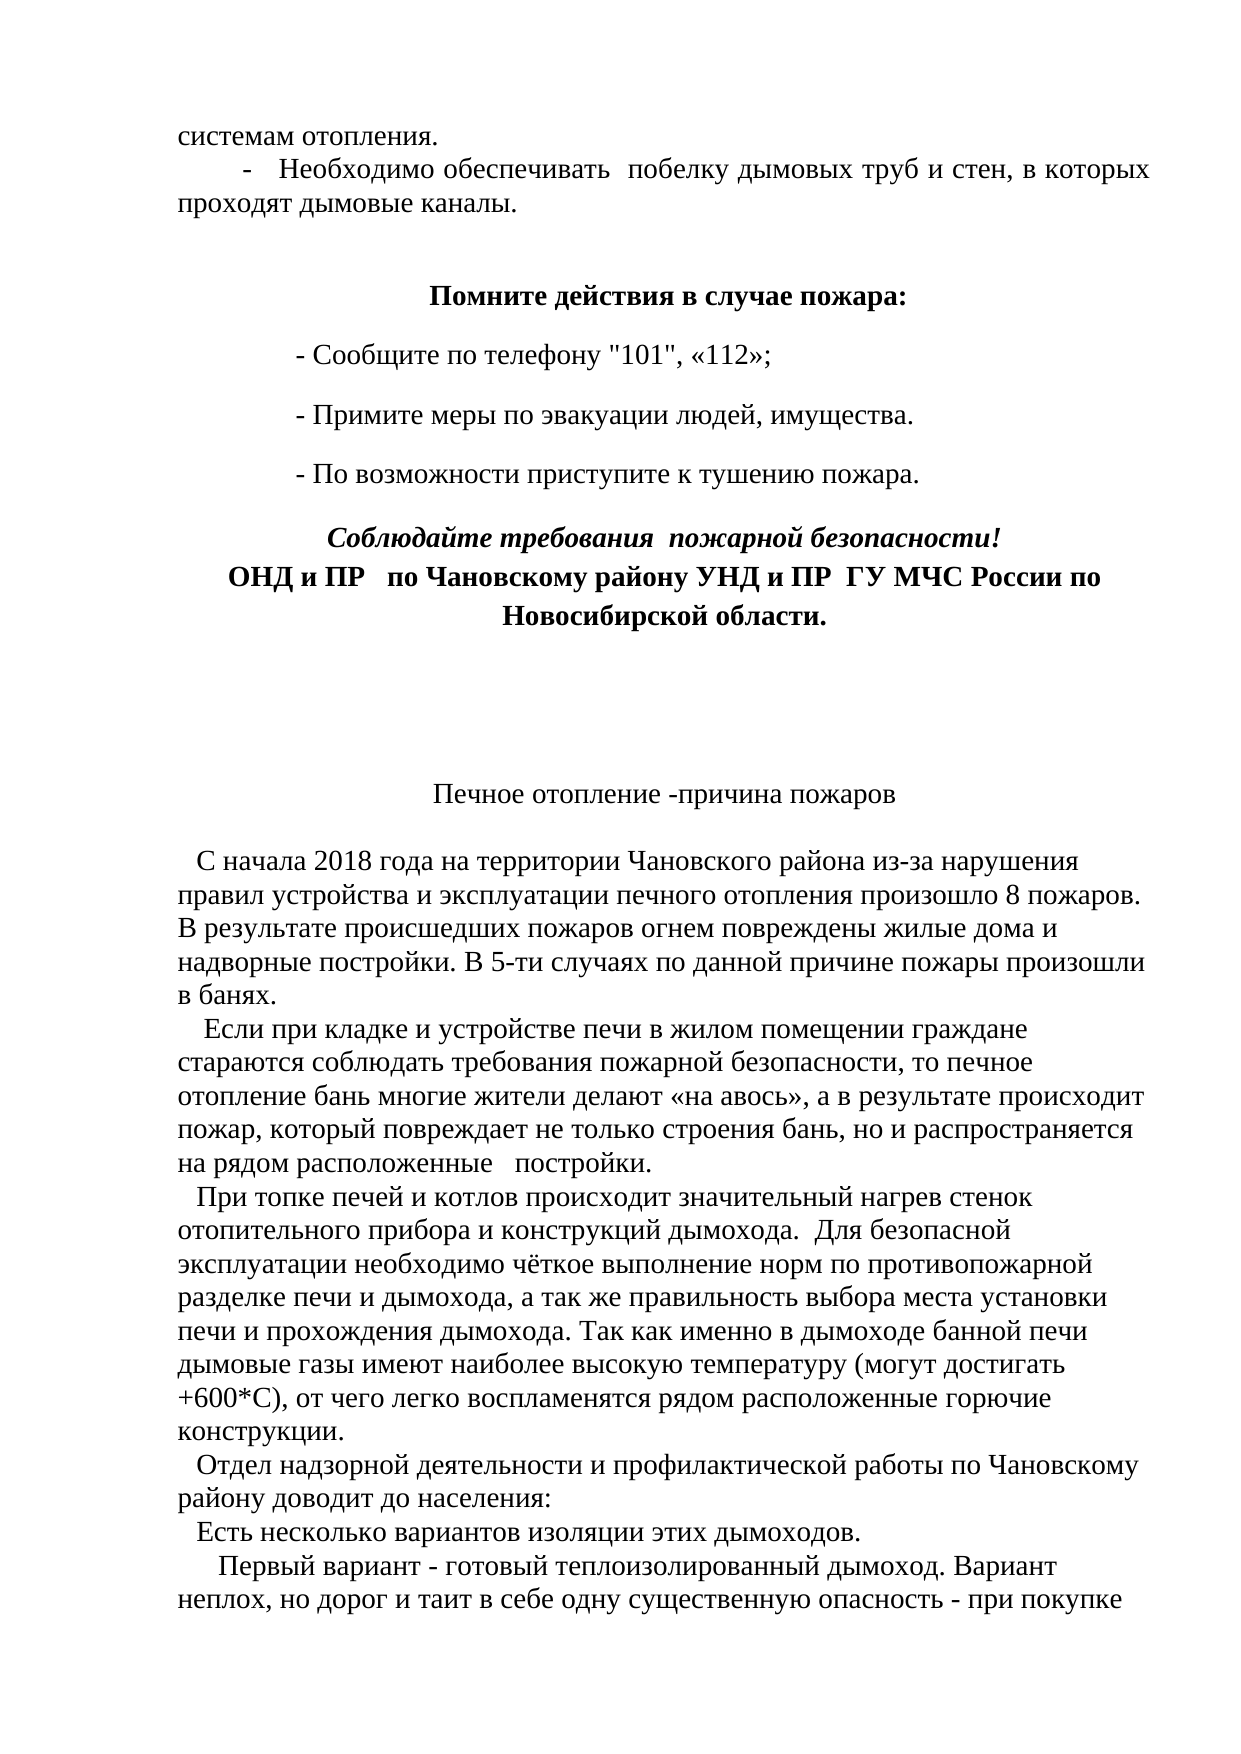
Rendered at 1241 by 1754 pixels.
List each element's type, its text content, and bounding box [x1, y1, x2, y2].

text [177, 118, 1152, 152]
text При топке печей и котлов происходит значительный нагрев стенок отопительного прибора и конструкций дымохода. Для безопасной эксплуатации необходимо чёткое выполнение норм по противопожарной разделке печи и дымохода, а так же правильность выбора места установки печи и прохождения дымохода. Так как именно в дымоходе банной печи дымовые газы имеют наиболее высокую температуру (могут достигать +600*С), от чего легко воспламенятся рядом расположенные горючие конструкции. [177, 1179, 1152, 1447]
text - Необходимо обеспечивать побелку дымовых труб и стен, в которых проходят дымовые каналы. [177, 152, 1152, 219]
text - Сообщите по телефону "101", «112»; [177, 337, 1152, 371]
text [177, 1548, 1152, 1615]
text ОНД и ПР по Чановскому району УНД и ПР ГУ МЧС России по Новосибирской области. [177, 559, 1152, 632]
text - По возможности приступите к тушению пожара. [177, 456, 1152, 490]
text Помните действия в случае пожара: [185, 278, 1152, 312]
text Отдел надзорной деятельности и профилактической работы по Чановскому району доводит до населения: [177, 1447, 1152, 1514]
text Есть несколько вариантов изоляции этих дымоходов. [177, 1514, 1152, 1548]
text Если при кладке и устройстве печи в жилом помещении граждане стараются соблюдать требования пожарной безопасности, то печное отопление бань многие жители делают «на авось», а в результате происходит пожар, который повреждает не только строения бань, но и распространяется на рядом расположенные постройки. [177, 1011, 1152, 1179]
text Печное отопление -причина пожаров [177, 776, 1152, 810]
text - Примите меры по эвакуации людей, имущества. [177, 397, 1152, 430]
subtitle Соблюдайте требования пожарной безопасности! [177, 520, 1152, 553]
text С начала 2018 года на территории Чановского района из-за нарушения правил устройства и эксплуатации печного отопления произошло 8 пожаров. В результате происшедших пожаров огнем повреждены жилые дома и надворные постройки. В 5-ти случаях по данной причине пожары произошли в банях. [177, 843, 1152, 1011]
